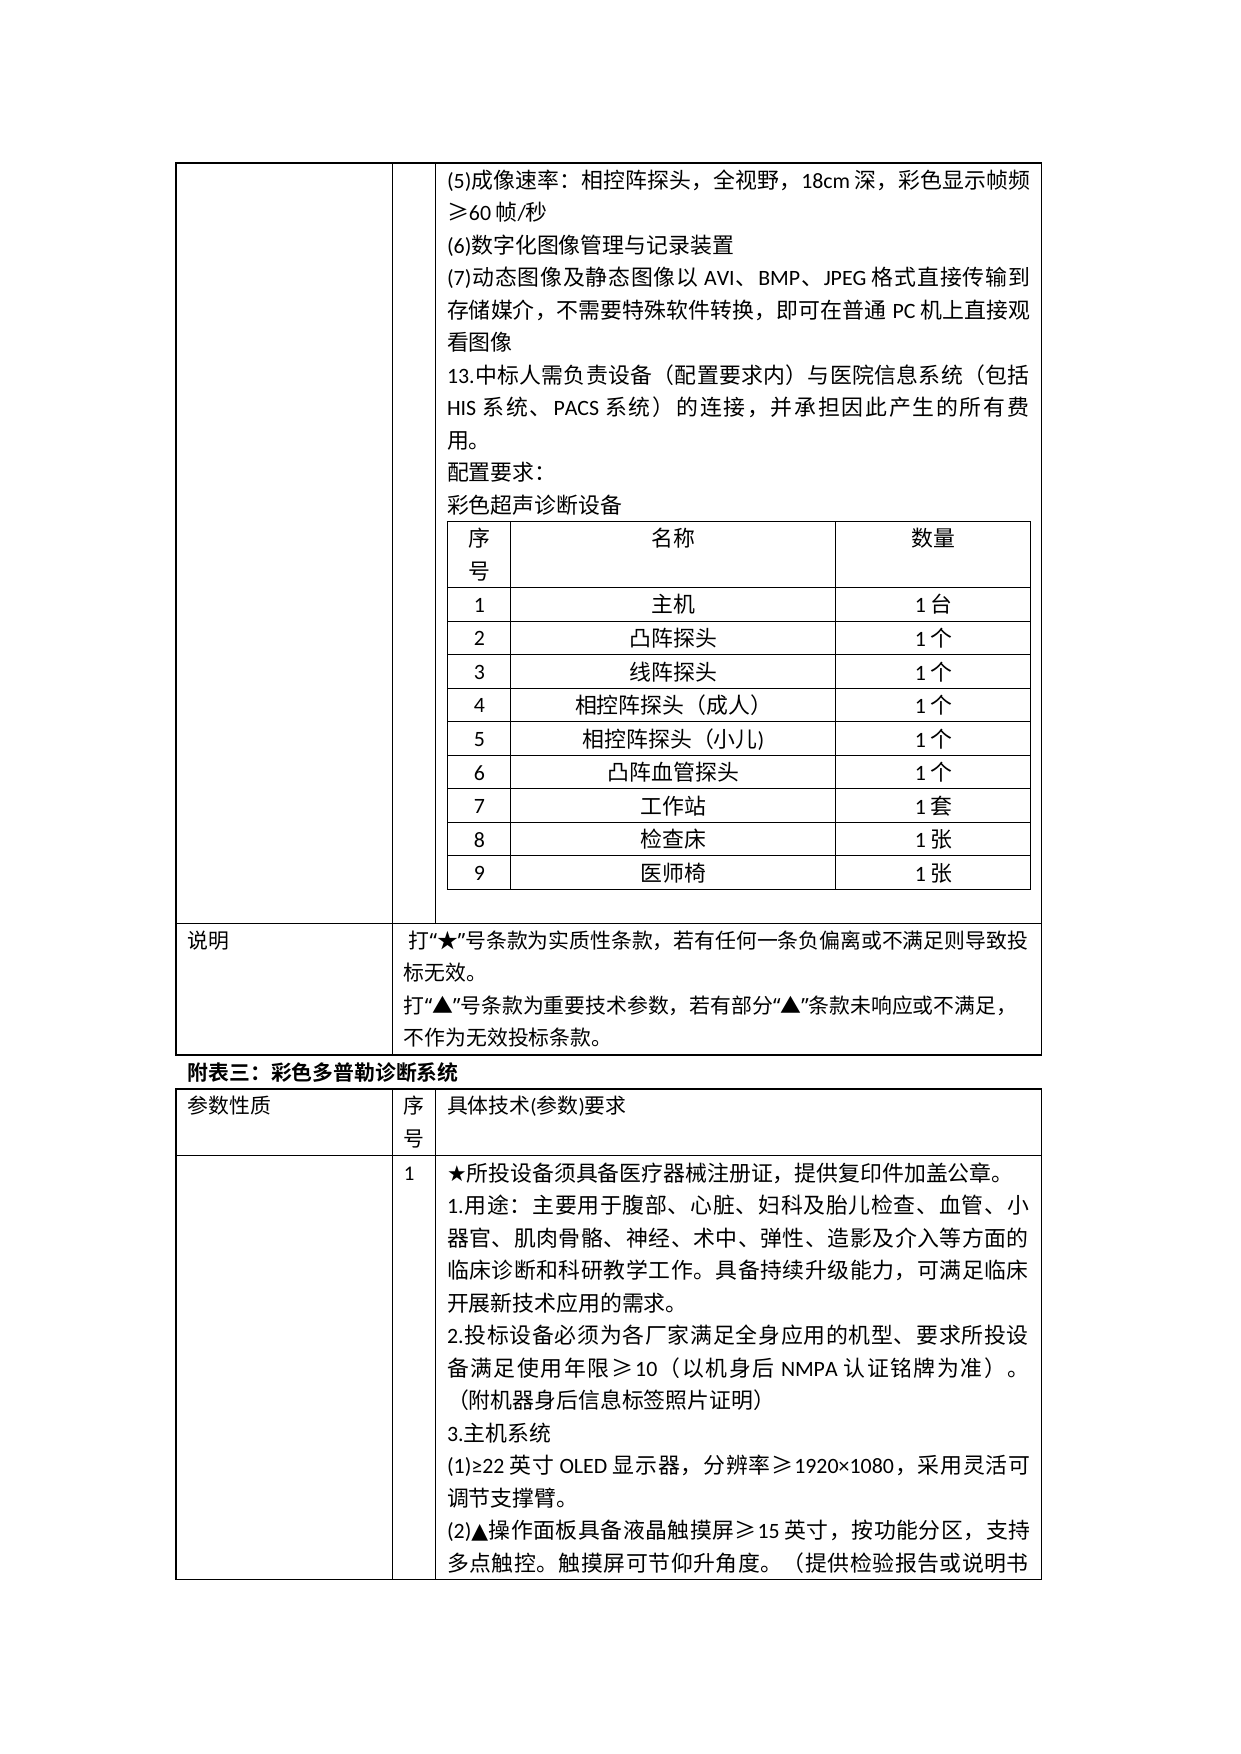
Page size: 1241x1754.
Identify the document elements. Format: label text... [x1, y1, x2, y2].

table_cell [436, 164, 1041, 922]
table_cell [177, 164, 392, 922]
table_cell 打“★”号条款为实质性条款，若有任何一条负偏离或不满足则导致投标无效。 打“▲”号条款为重要技术参数，若有部分“▲”条款未响应或不满足，不作为无效投标条款。 [393, 924, 1041, 1054]
table_cell 1 [393, 164, 435, 922]
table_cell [436, 1156, 1041, 1579]
table_cell 说明 [177, 924, 392, 1054]
table_header 参数性质 [177, 1090, 392, 1155]
table_cell [177, 1156, 392, 1579]
text 附表三：彩色多普勒诊断系统 [187, 1056, 1053, 1088]
table_header 序号 [393, 1090, 435, 1155]
table_header 具体技术(参数)要求 [436, 1090, 1041, 1155]
table_cell 1 [393, 1156, 435, 1579]
